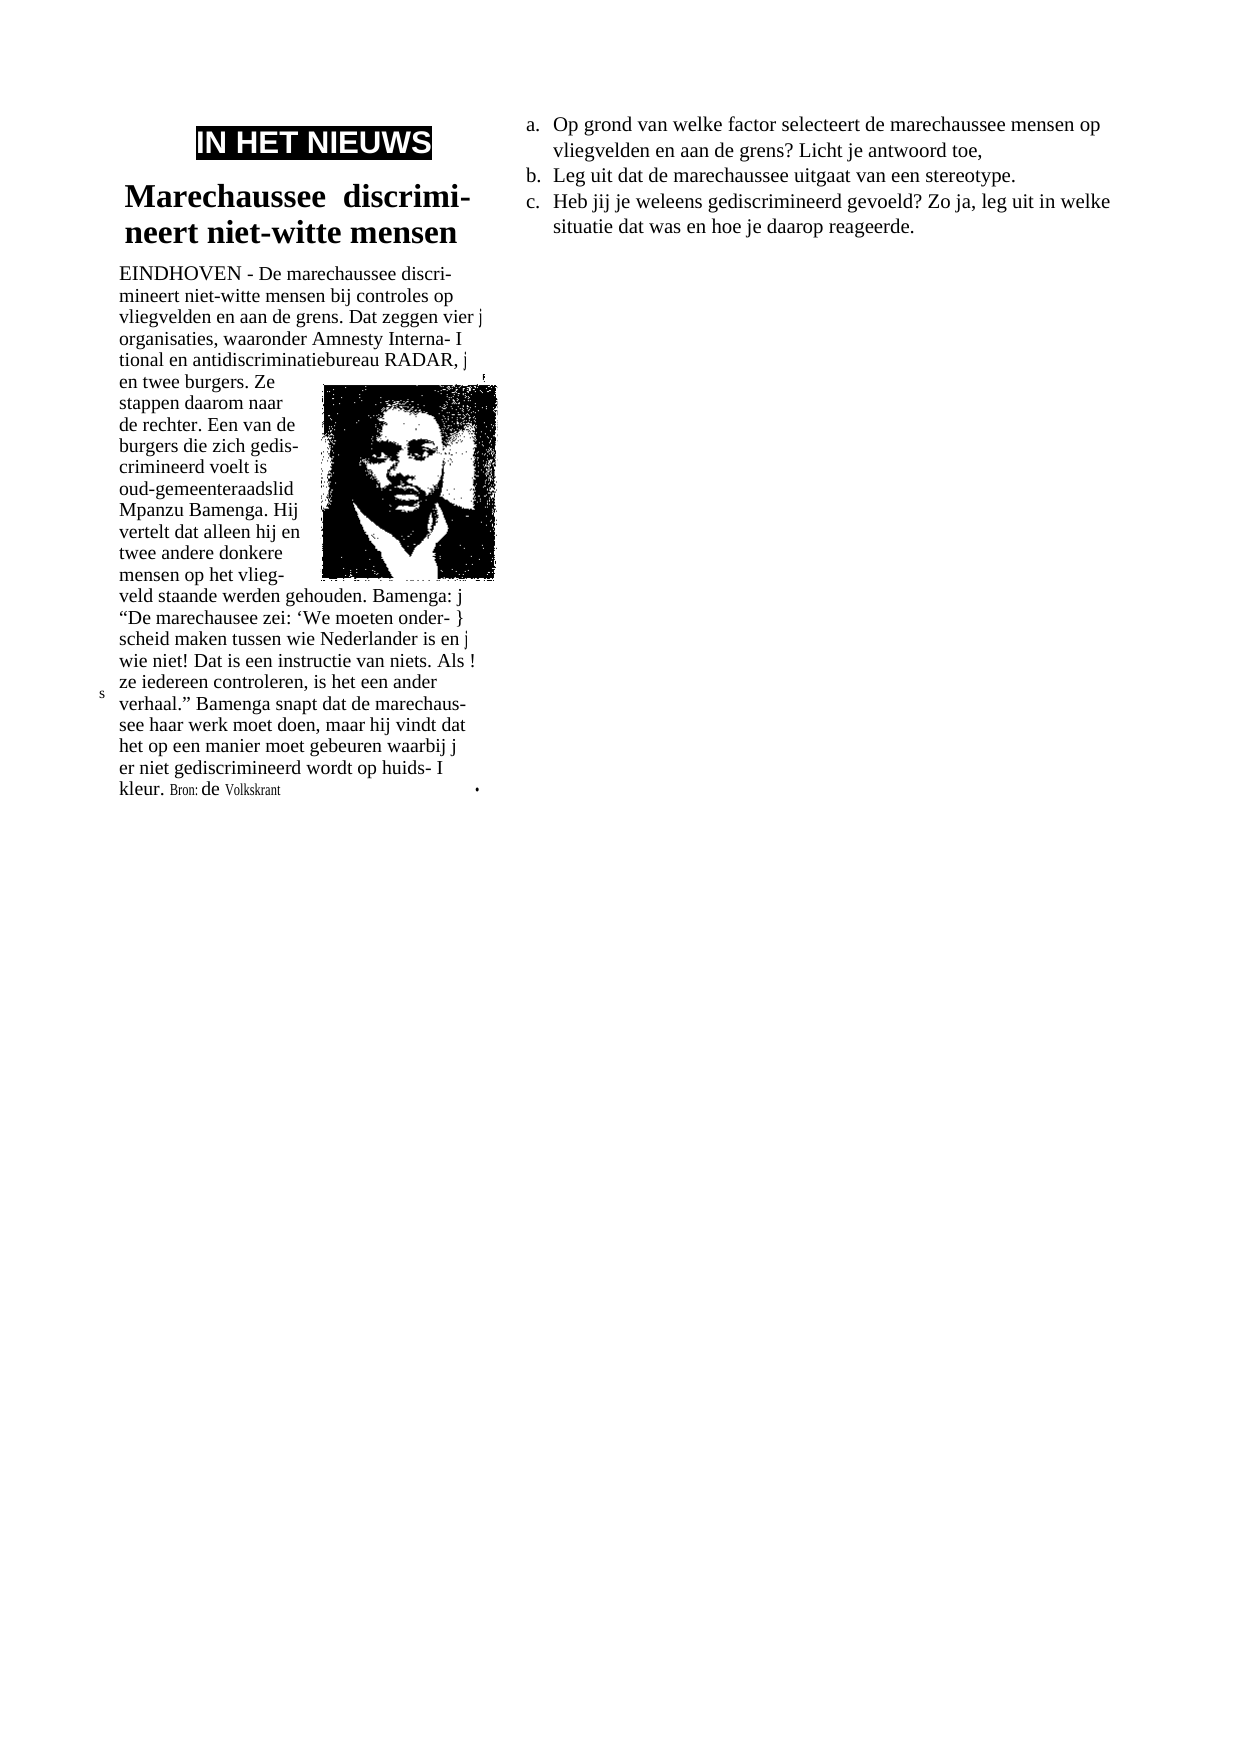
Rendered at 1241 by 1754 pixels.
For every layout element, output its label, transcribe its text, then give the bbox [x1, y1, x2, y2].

text veld staande werden gehouden. Bamenga: j “De marechausee zei: ‘We moeten onder- } scheid maken tussen wie Nederlander is en j wie niet! Dat is een instructie van niets. Als ! ze iedereen controleren, is het een ander verhaal.” Bamenga snapt dat de marechaus- see haar werk moet doen, maar hij vindt dat het op een manier moet gebeuren waarbij j er niet gediscrimineerd wordt op huids- I kleur. Bron: de Volkskrant • [119, 586, 485, 800]
list Heb jij je weleens gediscrimineerd gevoeld? Zo ja, leg uit in welke situatie dat was en hoe je daarop reageerde. [526, 188, 1138, 239]
list Op grond van welke factor selecteert de marechaussee mensen op vliegvelden en aan de grens? Licht je antwoord toe, [526, 111, 1138, 162]
picture [320, 374, 498, 581]
text en twee burgers. Ze stappen daarom naar de rechter. Een van de burgers die zich gedis- crimineerd voelt is oud-gemeenteraadslid Mpanzu Bamenga. Hij vertelt dat alleen hij en twee andere donkere mensen op het vlieg- [119, 371, 310, 586]
text EINDHOVEN - De marechaussee discri- mineert niet-witte mensen bij controles op vliegvelden en aan de grens. Dat zeggen vier j organisaties, waaronder Amnesty Interna- I tional en antidiscriminatiebureau RADAR, j [119, 264, 488, 371]
list Leg uit dat de marechaussee uitgaat van een stereotype. [526, 162, 1138, 188]
text Marechaussee discrimineert niet-witte mensen [124, 179, 471, 251]
text IN HET NIEUWS [196, 126, 432, 160]
